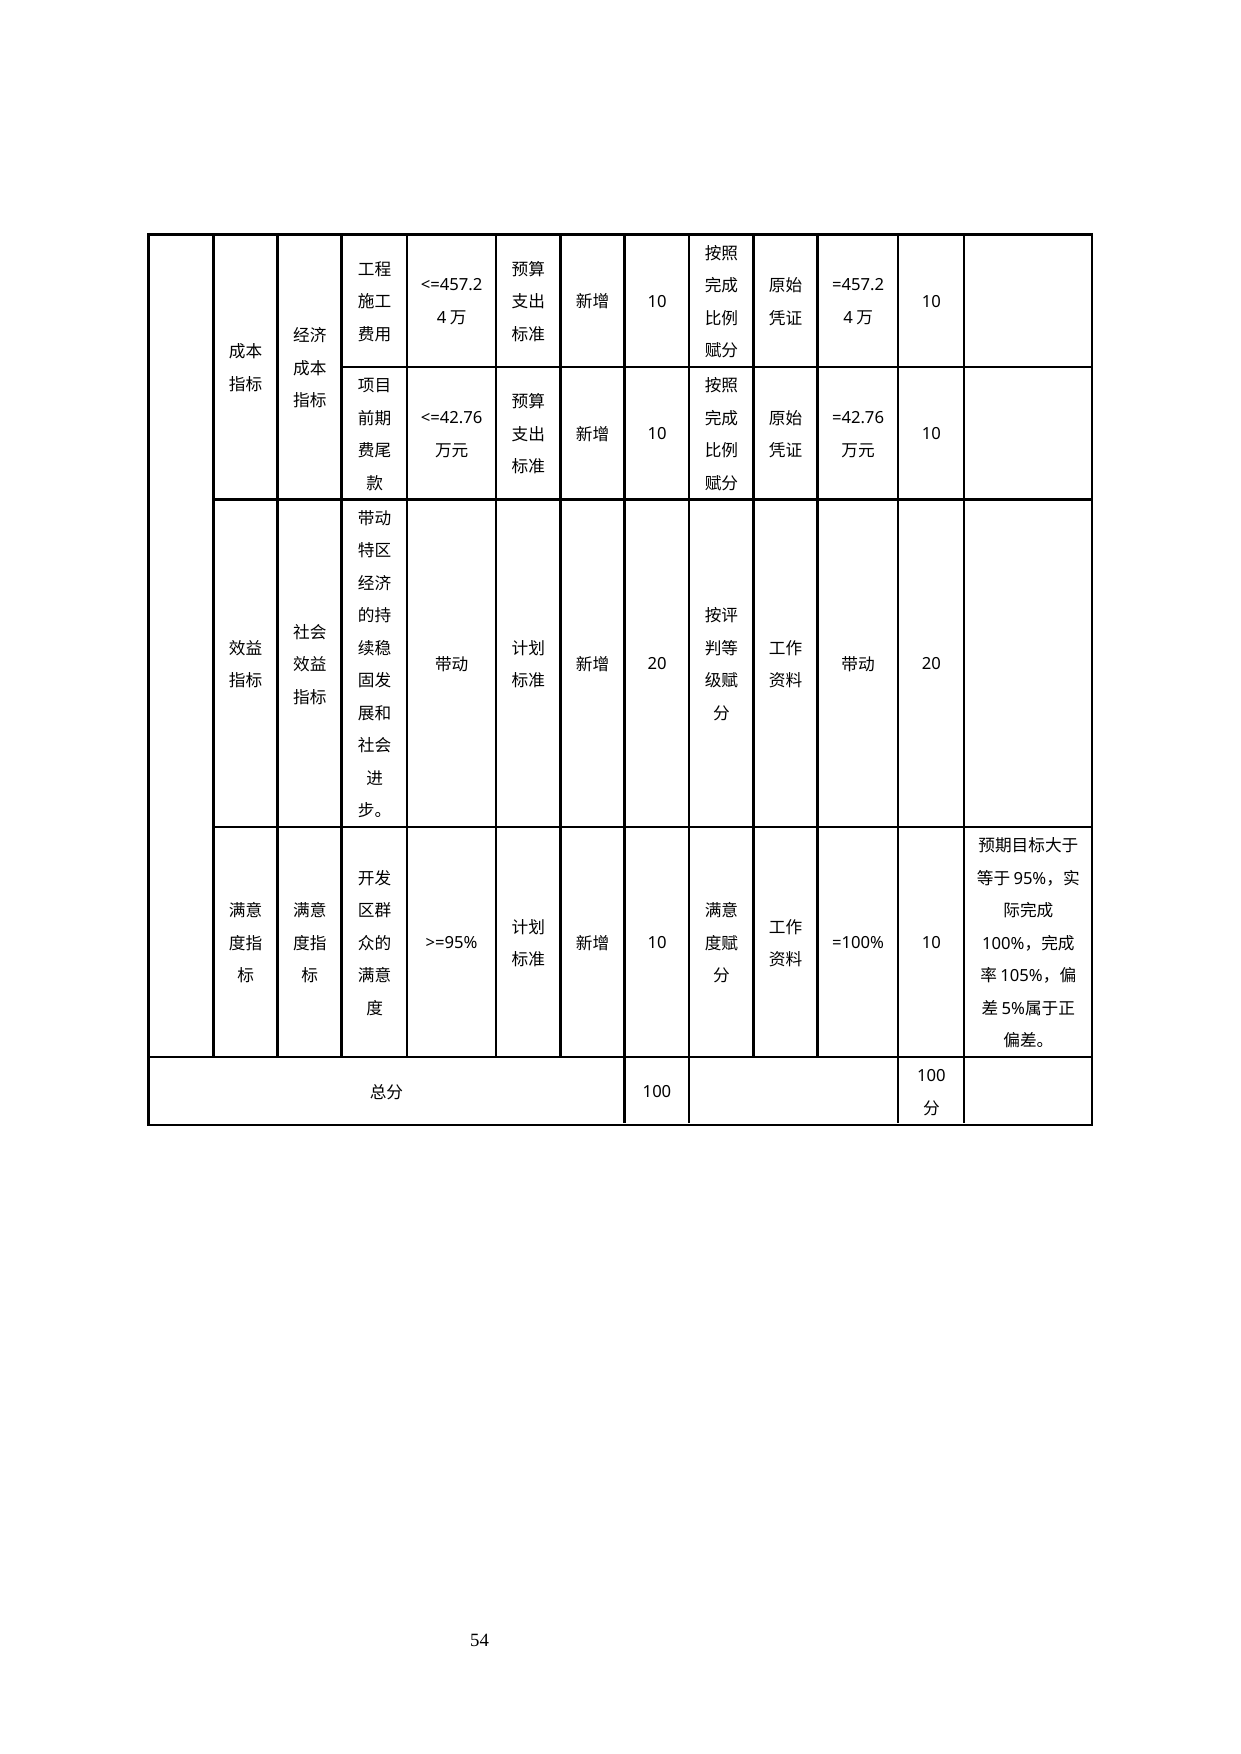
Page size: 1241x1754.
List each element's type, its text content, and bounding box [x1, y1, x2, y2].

table_cell 10 [899, 236, 963, 366]
table_cell 工程施工费用 [343, 236, 406, 366]
table_cell 项目前期费尾款 [343, 368, 406, 498]
table_cell <=42.76万元 [408, 368, 495, 498]
table_cell 原始凭证 [755, 236, 816, 366]
table_cell 20 [899, 501, 963, 826]
table_cell >=95% [408, 828, 495, 1056]
table_cell 满意度赋分 [690, 828, 752, 1056]
table_cell 10 [626, 828, 688, 1056]
table_cell 新增 [562, 368, 623, 498]
table_cell 预期目标大于等于95%，实际完成100%，完成率105%，偏差5%属于正偏差。 [965, 828, 1091, 1056]
table_cell =42.76万元 [819, 368, 897, 498]
table_cell 100分 [899, 1058, 963, 1123]
table_cell 带动 [819, 501, 897, 826]
table_cell 10 [899, 828, 963, 1056]
table_cell 效益指标 [215, 501, 276, 826]
table_cell 10 [899, 368, 963, 498]
table_cell =100% [819, 828, 897, 1056]
table_cell 10 [626, 368, 688, 498]
table_cell 成本指标 [215, 236, 276, 498]
table_cell <=457.24万 [408, 236, 495, 366]
table_cell 开发区群众的满意度 [343, 828, 406, 1056]
table_cell 带动 [408, 501, 495, 826]
table_cell 原始凭证 [755, 368, 816, 498]
table_cell [965, 368, 1091, 498]
table_cell 按照完成比例赋分 [690, 236, 752, 366]
table_cell 新增 [562, 828, 623, 1056]
table_cell 按评判等级赋分 [690, 501, 752, 826]
table_cell 计划标准 [497, 501, 559, 826]
table_cell [965, 501, 1091, 826]
table_cell 工作资料 [755, 828, 816, 1056]
table_cell 新增 [562, 236, 623, 366]
table_cell [690, 1058, 897, 1123]
table_cell 预算支出标准 [497, 368, 559, 498]
table_cell 满意度指标 [215, 828, 276, 1056]
table_cell 经济成本指标 [279, 236, 340, 498]
table_cell [965, 1058, 1091, 1123]
table_cell 带动特区经济的持续稳固发展和社会进步。 [343, 501, 406, 826]
table_cell 10 [626, 236, 688, 366]
table_cell 预算支出标准 [497, 236, 559, 366]
table_cell 总分 [150, 1058, 623, 1123]
table_cell 按照完成比例赋分 [690, 368, 752, 498]
table_cell 新增 [562, 501, 623, 826]
table_cell =457.24万 [819, 236, 897, 366]
table_cell [965, 236, 1091, 366]
table_cell 计划标准 [497, 828, 559, 1056]
table_cell 20 [626, 501, 688, 826]
table_cell 工作资料 [755, 501, 816, 826]
table_cell 满意度指标 [279, 828, 340, 1056]
table_cell 社会效益指标 [279, 501, 340, 826]
table_cell 100 [626, 1058, 688, 1123]
